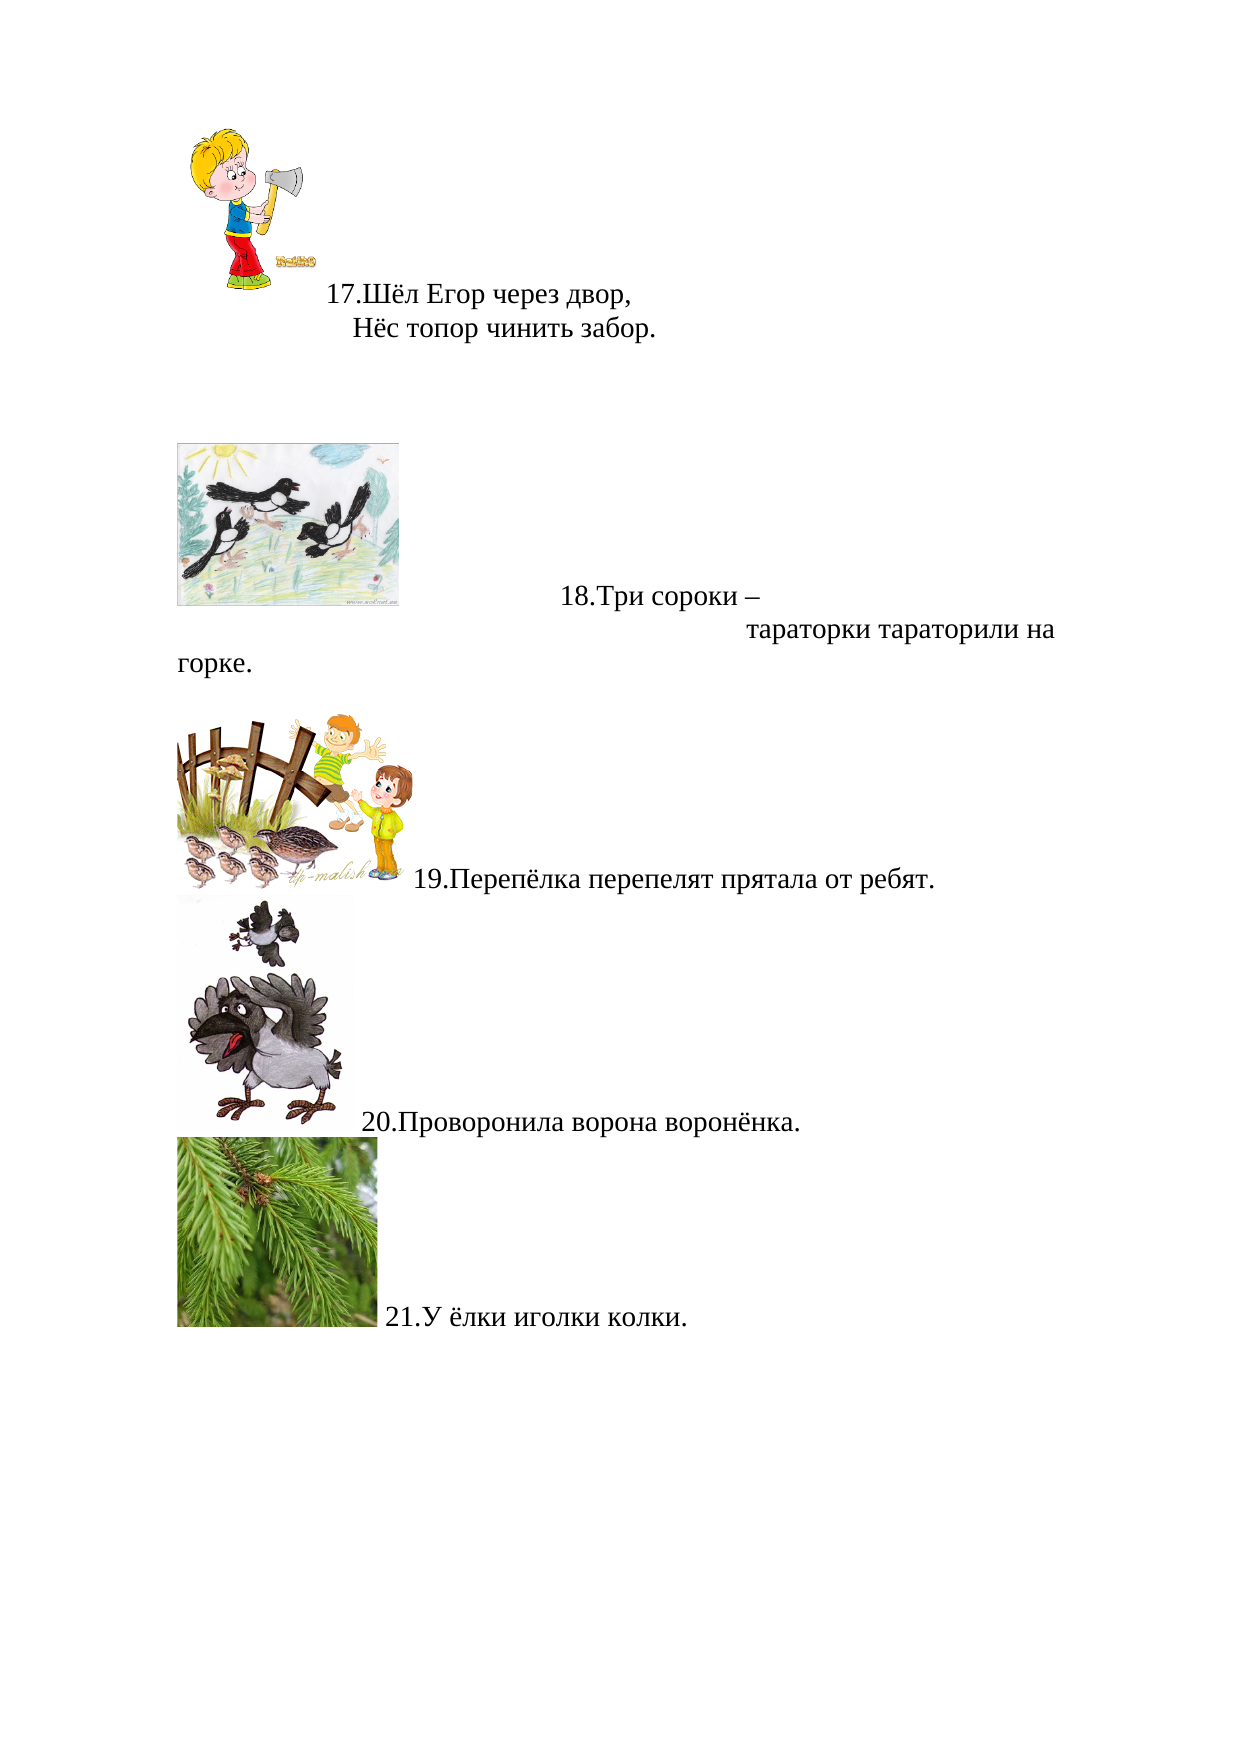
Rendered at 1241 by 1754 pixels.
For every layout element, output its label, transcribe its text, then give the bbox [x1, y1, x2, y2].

picture [177, 712, 413, 889]
text Нёс топор чинить забор. [177, 310, 1122, 343]
text 19.Перепёлка перепелят прятала от ребят. [177, 712, 1122, 895]
text 20.Проворонила ворона воронёнка. [177, 895, 1122, 1137]
text 17.Шёл Егор через двор, [177, 118, 1122, 310]
text тараторки тараторили на горке. [177, 612, 1122, 679]
text 21.У ёлки иголки колки. [177, 1137, 1122, 1333]
picture [177, 1137, 378, 1327]
text 18.Три сороки – [177, 444, 1122, 612]
picture [177, 443, 399, 606]
picture [177, 118, 326, 304]
picture [177, 895, 354, 1131]
